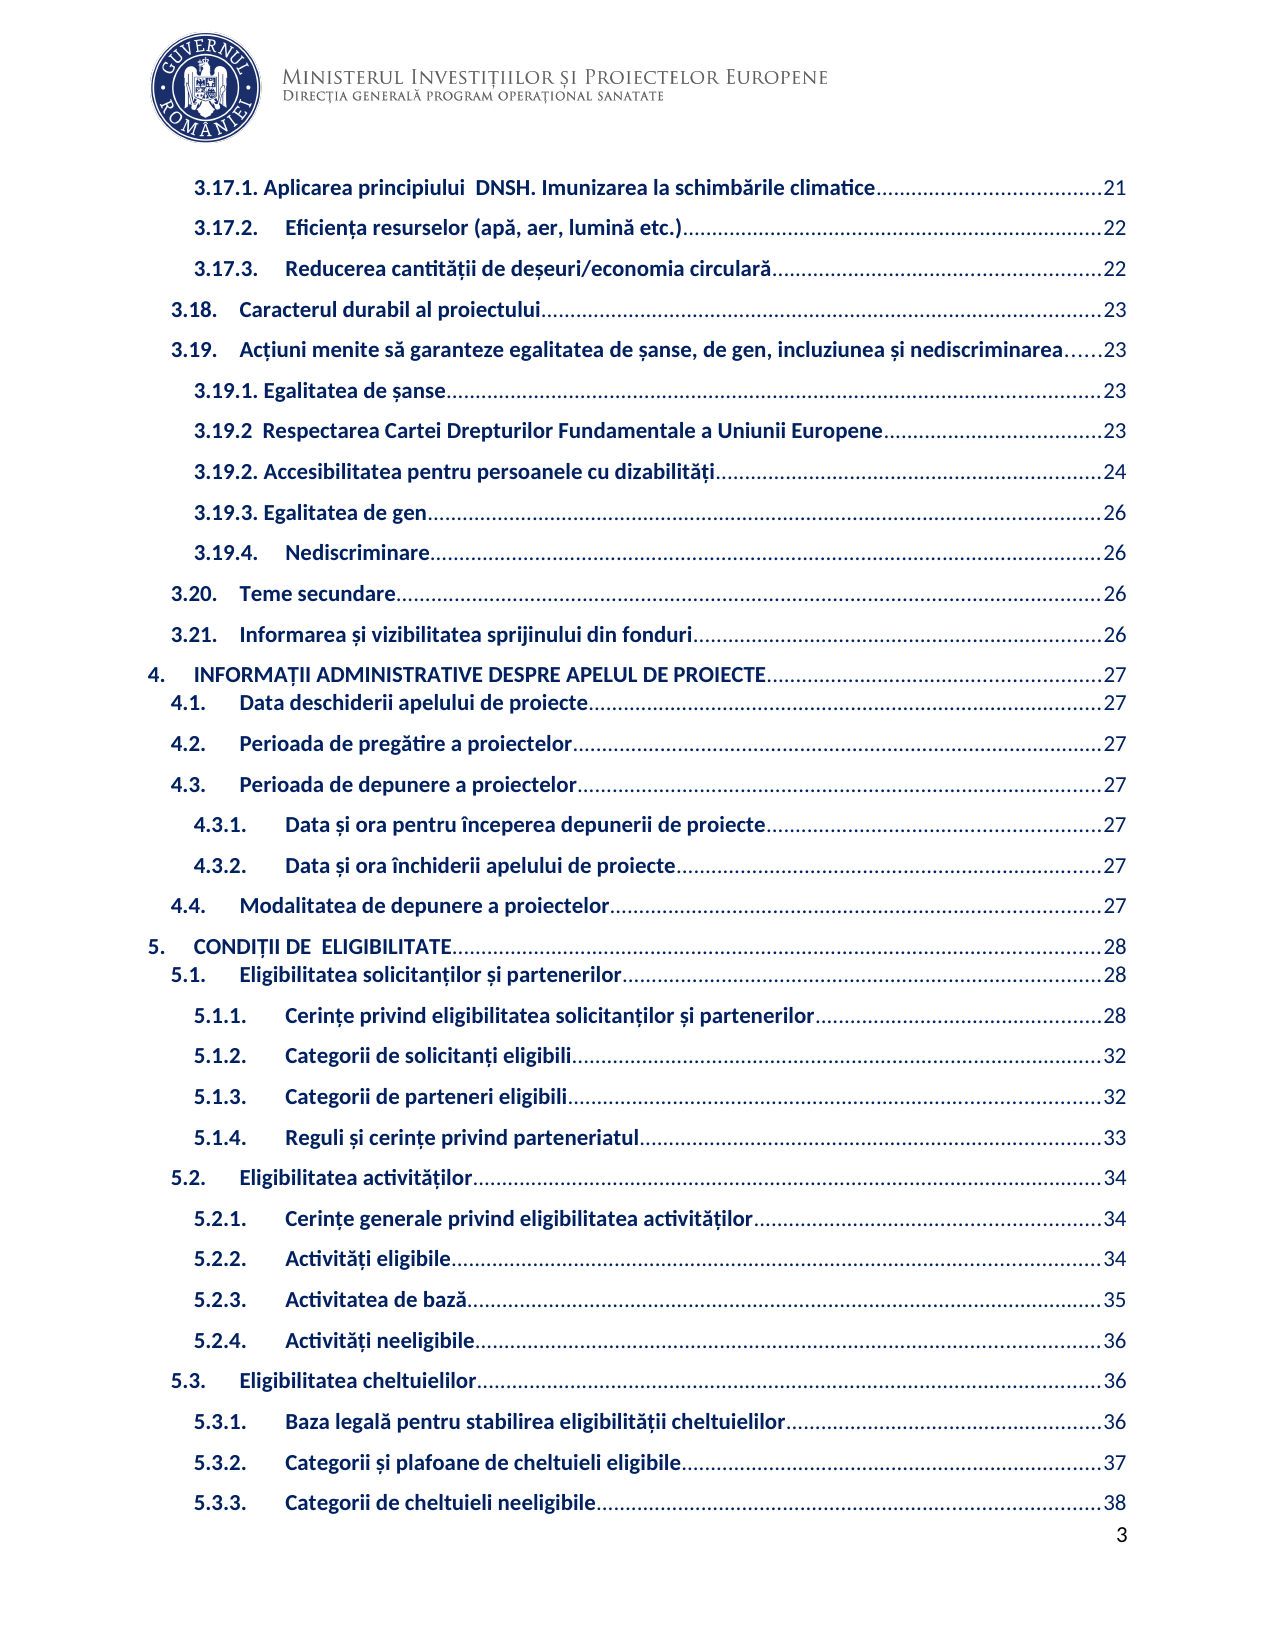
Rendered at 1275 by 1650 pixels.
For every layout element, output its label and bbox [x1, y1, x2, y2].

picture [147, 29, 852, 145]
